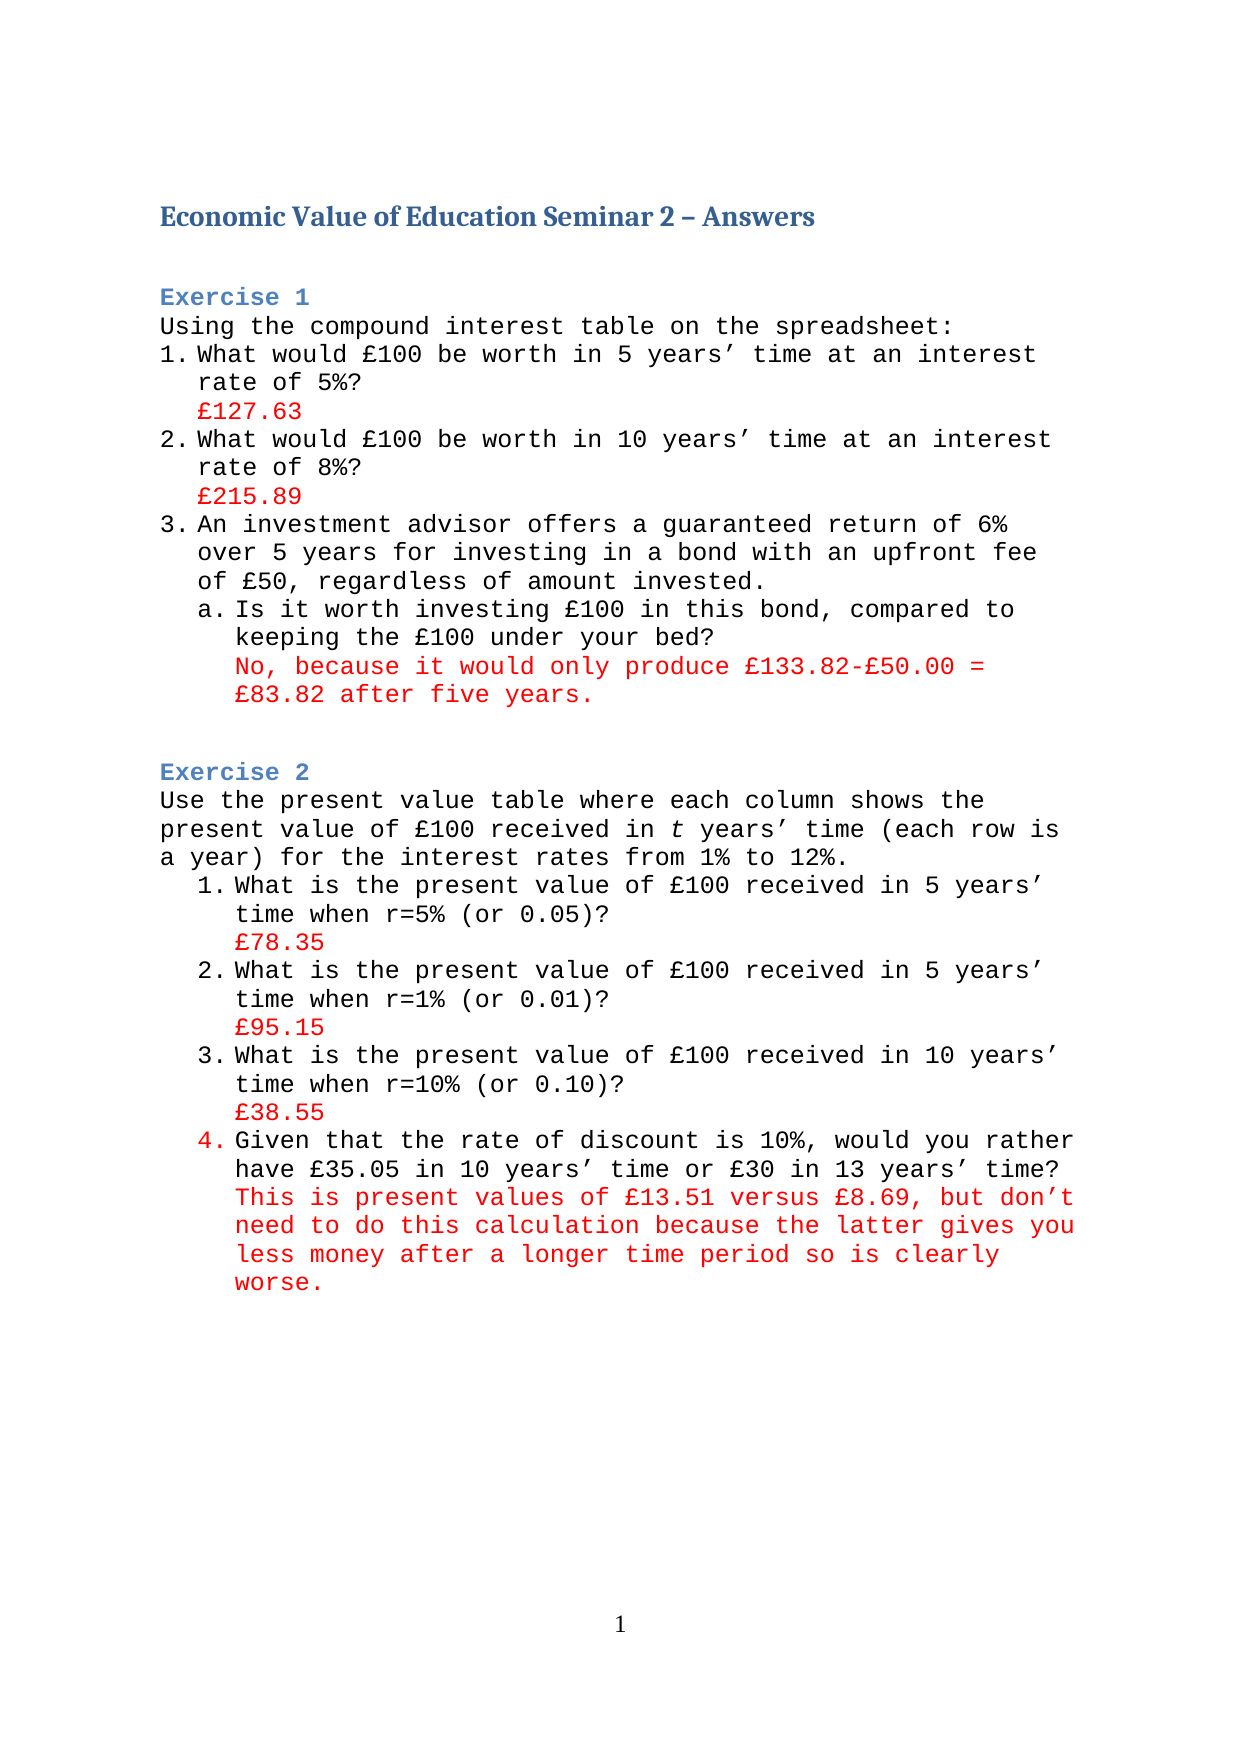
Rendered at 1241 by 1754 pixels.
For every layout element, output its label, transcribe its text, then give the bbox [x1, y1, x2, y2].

subtitle Economic Value of Education Seminar 2 – Answers [159, 200, 1081, 233]
list What is the present value of £100 received in 5 years’ time when r=1% (or 0.01)? £95.15 [197, 958, 1081, 1043]
list What would £100 be worth in 5 years’ time at an interest rate of 5%? £127.63 [159, 342, 1081, 427]
list What would £100 be worth in 10 years’ time at an interest rate of 8%? £215.89 [159, 427, 1081, 512]
list What is the present value of £100 received in 5 years’ time when r=5% (or 0.05)? £78.35 [197, 873, 1081, 958]
subtitle Exercise 2 [159, 759, 1081, 788]
list An investment advisor offers a guaranteed return of 6% over 5 years for investing in a bond with an upfront fee of £50, regardless of amount invested. [159, 512, 1081, 597]
subtitle Exercise 1 [159, 285, 1081, 313]
list Given that the rate of discount is 10%, would you rather have £35.05 in 10 years’ time or £30 in 13 years’ time? This is present values of £13.51 versus £8.69, but don’t need to do this calculation because the latter gives you less money after a longer time period so is clearly worse. [197, 1128, 1081, 1298]
list Is it worth investing £100 in this bond, compared to keeping the £100 under your bed? No, because it would only produce £133.82-£50.00 = £83.82 after five years. [197, 597, 1081, 710]
text Using the compound interest table on the spreadsheet: [159, 313, 1081, 342]
text Use the present value table where each column shows the present value of £100 received in t years’ time (each row is a year) for the interest rates from 1% to 12%. [159, 788, 1081, 873]
list What is the present value of £100 received in 10 years’ time when r=10% (or 0.10)? £38.55 [197, 1043, 1081, 1128]
